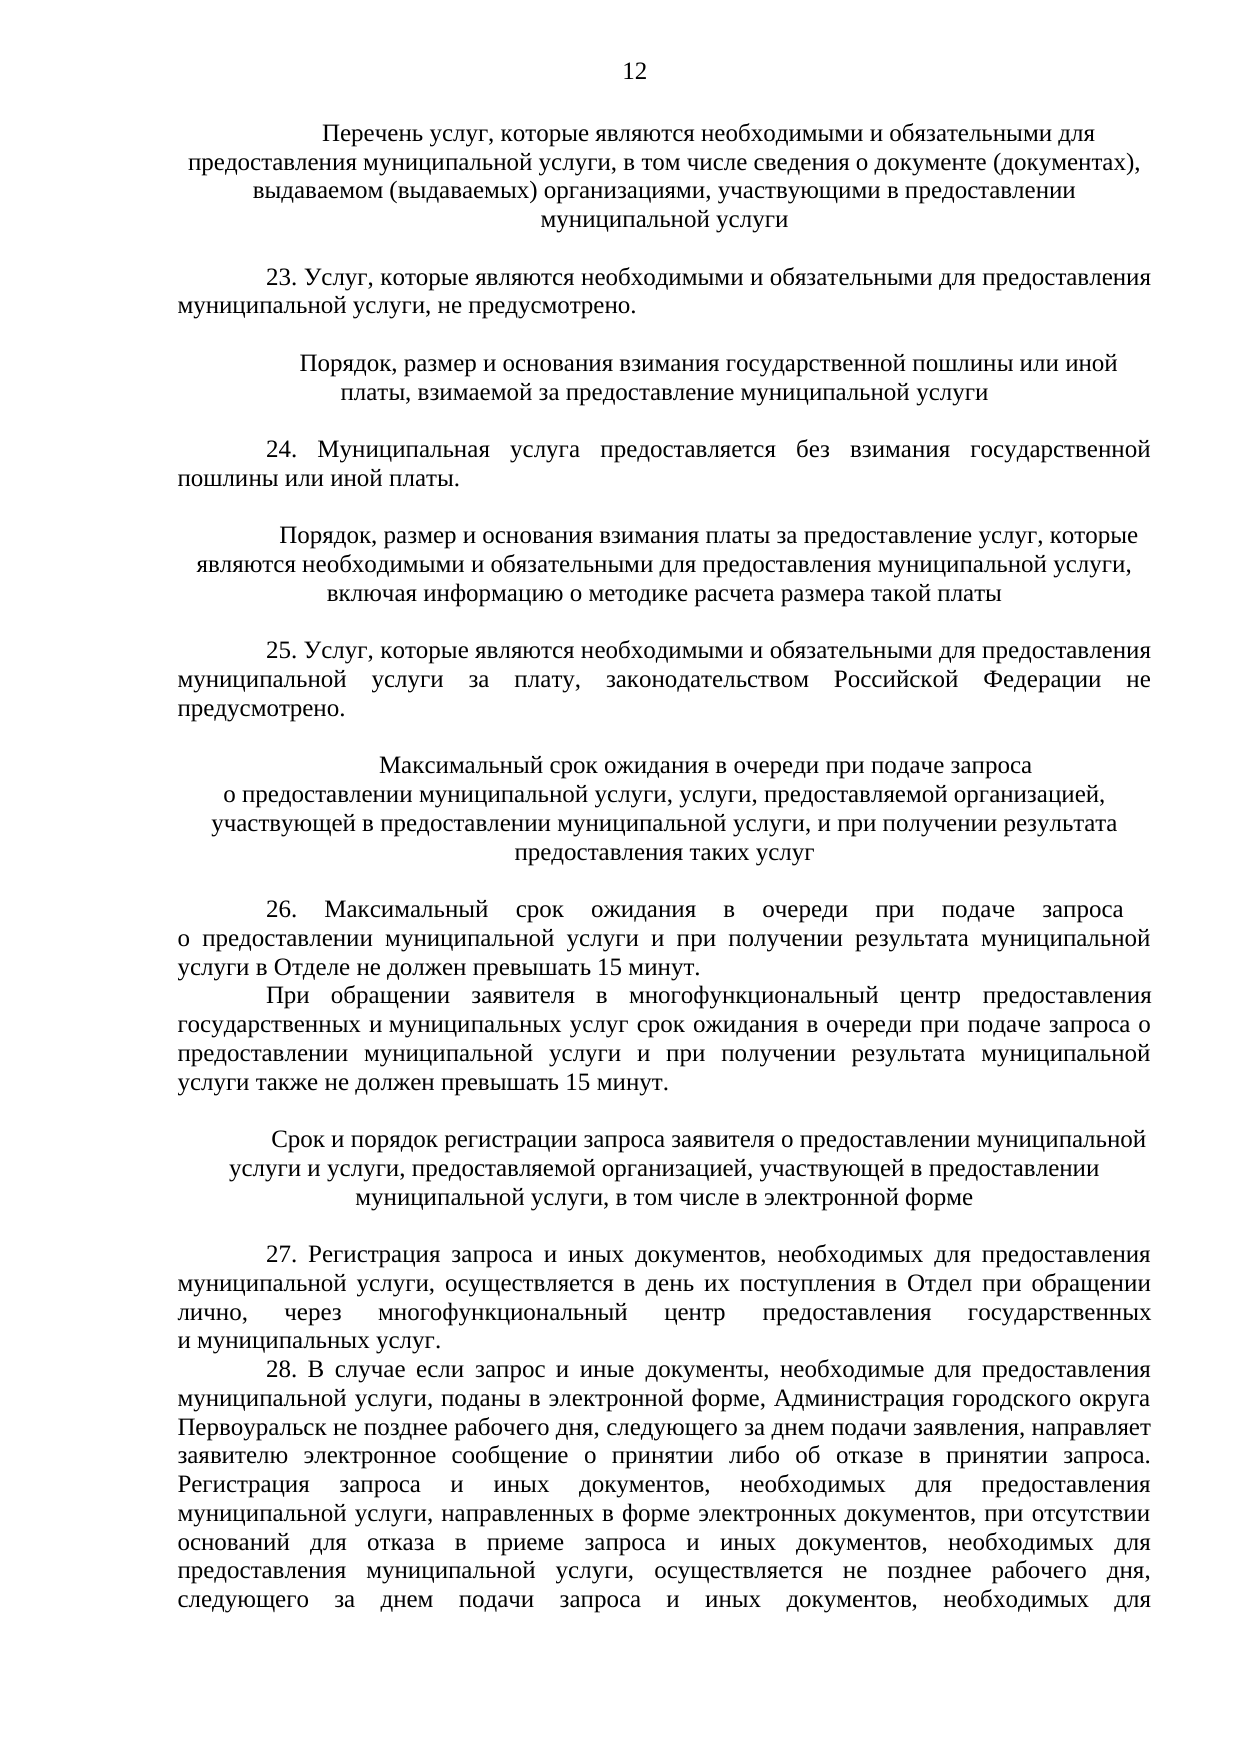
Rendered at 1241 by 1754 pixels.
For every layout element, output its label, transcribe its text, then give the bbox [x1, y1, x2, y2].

text 27. Регистрация запроса и иных документов, необходимых для предоставления муниципальной услуги, осуществляется в день их поступления в Отдел при обращении лично, через многофункциональный центр предоставления государственных и муниципальных услуг. [177, 1239, 1152, 1354]
text Срок и порядок регистрации запроса заявителя о предоставлении муниципальной услуги и услуги, предоставляемой организацией, участвующей в предоставлении муниципальной услуги, в том числе в электронной форме [177, 1124, 1152, 1211]
text Порядок, размер и основания взимания государственной пошлины или иной платы, взимаемой за предоставление муниципальной услуги [177, 348, 1152, 406]
text 23. Услуг, которые являются необходимыми и обязательными для предоставления муниципальной услуги, не предусмотрено. [177, 262, 1152, 319]
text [177, 1354, 1152, 1613]
text Перечень услуг, которые являются необходимыми и обязательными для предоставления муниципальной услуги, в том числе сведения о документе (документах), выдаваемом (выдаваемых) организациями, участвующими в предоставлении муниципальной услуги [177, 118, 1152, 233]
text При обращении заявителя в многофункциональный центр предоставления государственных и муниципальных услуг срок ожидания в очереди при подаче запроса о предоставлении муниципальной услуги и при получении результата муниципальной услуги также не должен превышать 15 минут. [177, 981, 1152, 1096]
text 26. Максимальный срок ожидания в очереди при подаче запроса о предоставлении муниципальной услуги и при получении результата муниципальной услуги в Отделе не должен превышать 15 минут. [177, 894, 1152, 981]
text 25. Услуг, которые являются необходимыми и обязательными для предоставления муниципальной услуги за плату, законодательством Российской Федерации не предусмотрено. [177, 636, 1152, 722]
text Максимальный срок ожидания в очереди при подаче запроса о предоставлении муниципальной услуги, услуги, предоставляемой организацией, участвующей в предоставлении муниципальной услуги, и при получении результата предоставления таких услуг [177, 751, 1152, 866]
text 24. Муниципальная услуга предоставляется без взимания государственной пошлины или иной платы. [177, 434, 1152, 492]
text Порядок, размер и основания взимания платы за предоставление услуг, которые являются необходимыми и обязательными для предоставления муниципальной услуги, включая информацию о методике расчета размера такой платы [177, 521, 1152, 607]
